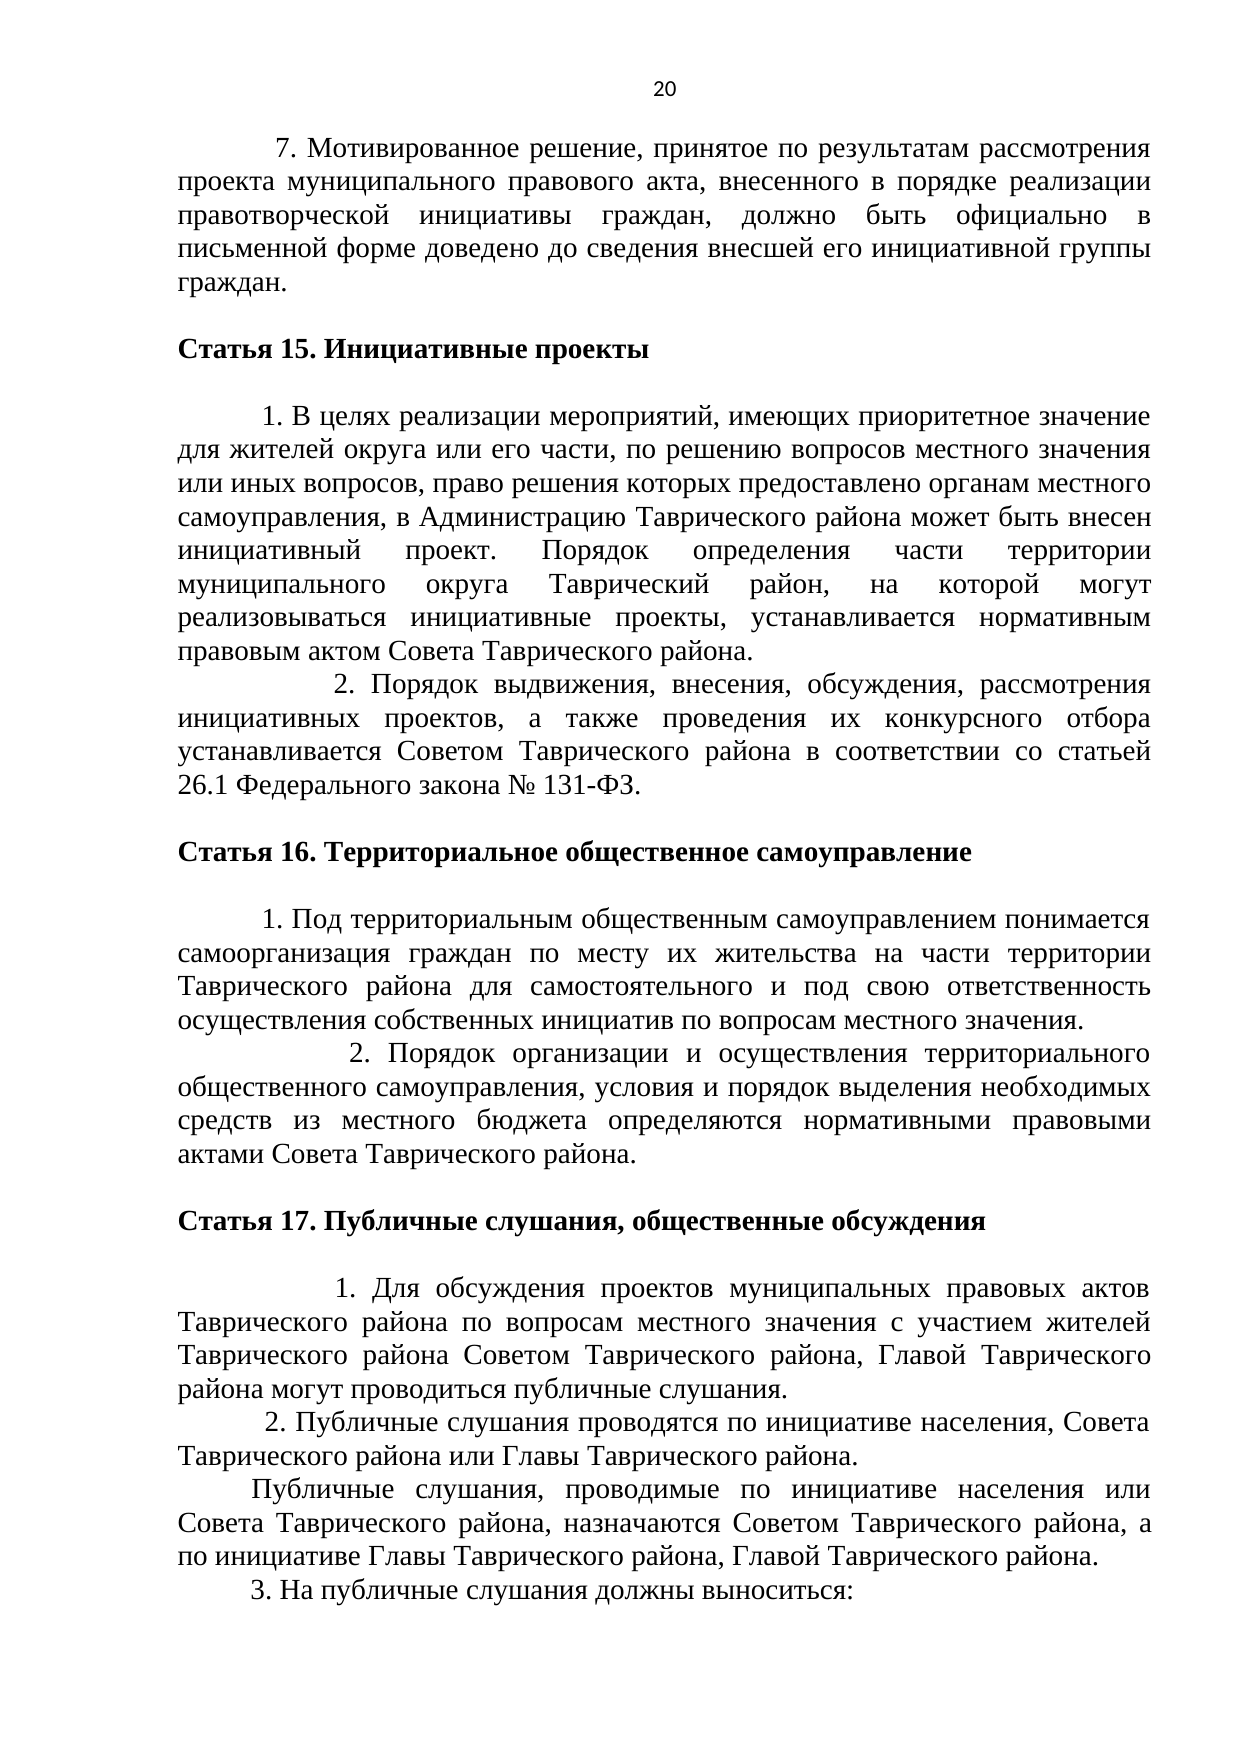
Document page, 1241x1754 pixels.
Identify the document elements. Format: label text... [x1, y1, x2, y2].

text 3. На публичные слушания должны выноситься: [177, 1572, 1152, 1606]
text Статья 16. Территориальное общественное самоуправление [177, 834, 1152, 868]
text Статья 15. Инициативные проекты [177, 331, 1152, 364]
text 2. Публичные слушания проводятся по инициативе населения, Совета Таврического района или Главы Таврического района. [177, 1404, 1152, 1471]
text Статья 17. Публичные слушания, общественные обсуждения [177, 1203, 1152, 1237]
text 1. Под территориальным общественным самоуправлением понимается самоорганизация граждан по месту их жительства на части территории Таврического района для самостоятельного и под свою ответственность осуществления собственных инициатив по вопросам местного значения. [177, 901, 1152, 1035]
text 2. Порядок организации и осуществления территориального общественного самоуправления, условия и порядок выделения необходимых средств из местного бюджета определяются нормативными правовыми актами Совета Таврического района. [177, 1035, 1152, 1169]
text 1. В целях реализации мероприятий, имеющих приоритетное значение для жителей округа или его части, по решению вопросов местного значения или иных вопросов, право решения которых предоставлено органам местного самоуправления, в Администрацию Таврического района может быть внесен инициативный проект. Порядок определения части территории муниципального округа Таврический район, на которой могут реализовываться инициативные проекты, устанавливается нормативным правовым актом Совета Таврического района. [177, 398, 1152, 666]
text 2. Порядок выдвижения, внесения, обсуждения, рассмотрения инициативных проектов, а также проведения их конкурсного отбора устанавливается Советом Таврического района в соответствии со статьей 26.1 Федерального закона № 131-ФЗ. [177, 666, 1152, 801]
text 7. Мотивированное решение, принятое по результатам рассмотрения проекта муниципального правового акта, внесенного в порядке реализации правотворческой инициативы граждан, должно быть официально в письменной форме доведено до сведения внесшей его инициативной группы граждан. [177, 130, 1152, 297]
text 1. Для обсуждения проектов муниципальных правовых актов Таврического района по вопросам местного значения с участием жителей Таврического района Советом Таврического района, Главой Таврического района могут проводиться публичные слушания. [177, 1270, 1152, 1404]
text Публичные слушания, проводимые по инициативе населения или Совета Таврического района, назначаются Советом Таврического района, а по инициативе Главы Таврического района, Главой Таврического района. [177, 1471, 1152, 1572]
